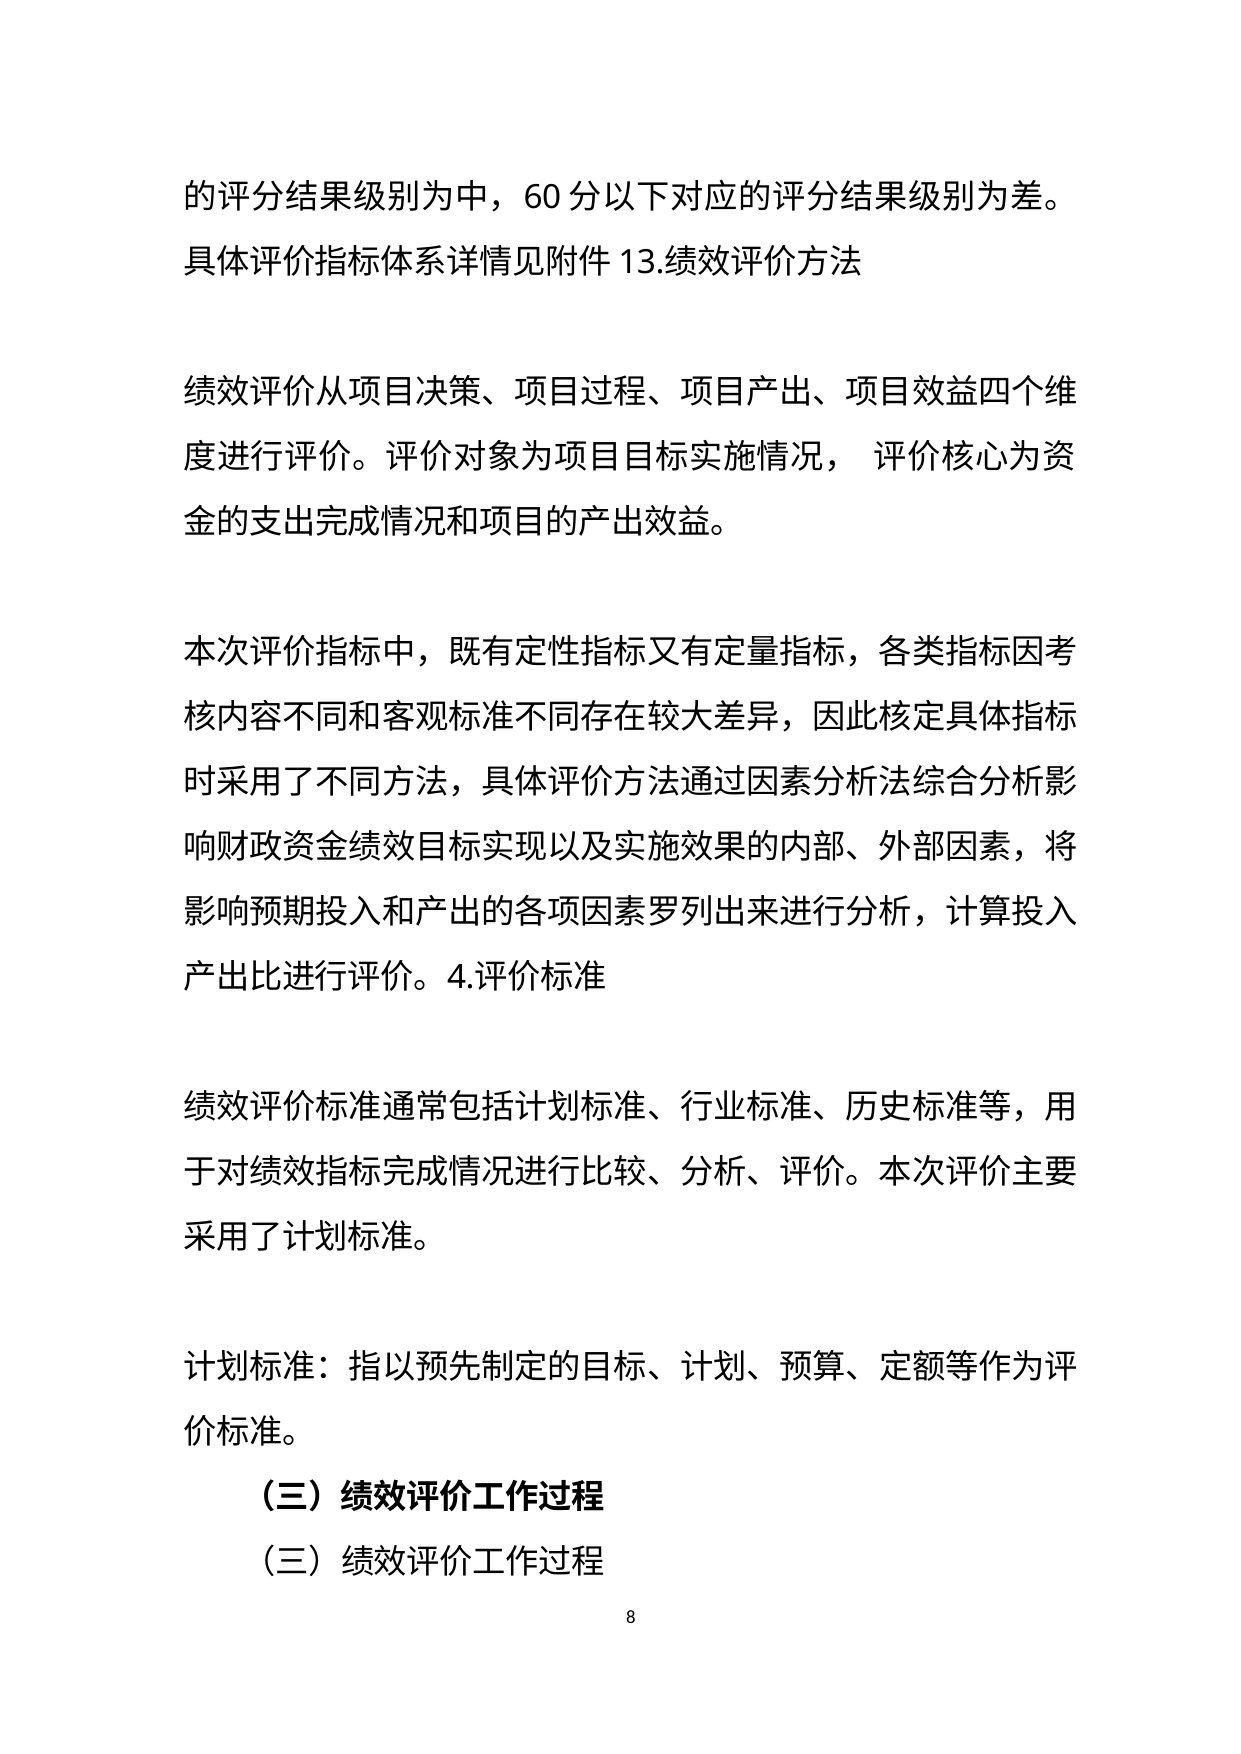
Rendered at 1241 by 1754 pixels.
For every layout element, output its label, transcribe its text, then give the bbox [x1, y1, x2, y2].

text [183, 162, 1078, 1462]
text （三）绩效评价工作过程 [183, 1462, 1078, 1527]
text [183, 1527, 1078, 1592]
